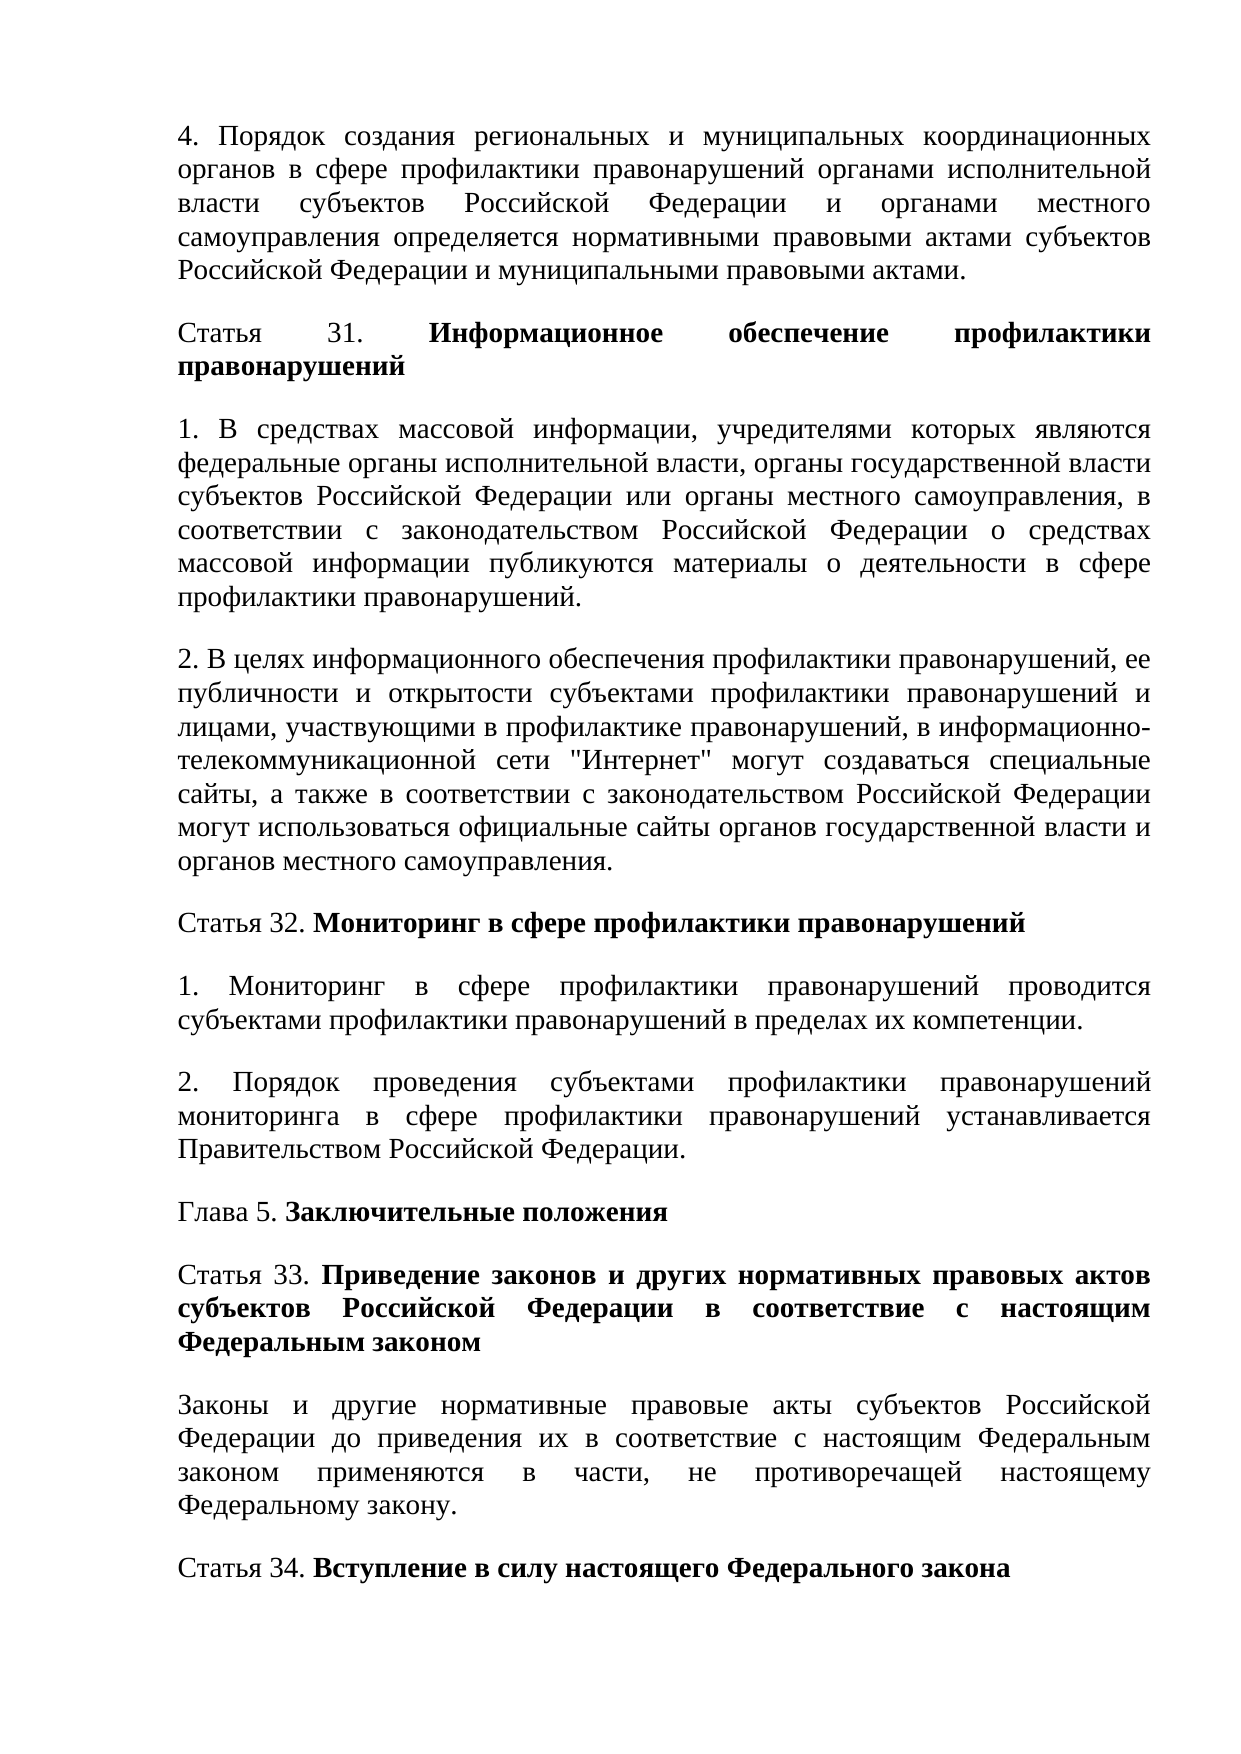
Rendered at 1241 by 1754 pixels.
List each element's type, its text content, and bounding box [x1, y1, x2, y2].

text 2. В целях информационного обеспечения профилактики правонарушений, ее публичности и открытости субъектами профилактики правонарушений и лицами, участвующими в профилактике правонарушений, в информационно-телекоммуникационной сети "Интернет" могут создаваться специальные сайты, а также в соответствии с законодательством Российской Федерации могут использоваться официальные сайты органов государственной власти и органов местного самоуправления. [177, 642, 1152, 876]
text 1. В средствах массовой информации, учредителями которых являются федеральные органы исполнительной власти, органы государственной власти субъектов Российской Федерации или органы местного самоуправления, в соответствии с законодательством Российской Федерации о средствах массовой информации публикуются материалы о деятельности в сфере профилактики правонарушений. [177, 411, 1152, 612]
text 1. Мониторинг в сфере профилактики правонарушений проводится субъектами профилактики правонарушений в пределах их компетенции. [177, 968, 1152, 1035]
text Статья 34. Вступление в силу настоящего Федерального закона [177, 1550, 1152, 1584]
text Статья 33. Приведение законов и других нормативных правовых актов субъектов Российской Федерации в соответствие с настоящим Федеральным законом [177, 1257, 1152, 1358]
text 4. Порядок создания региональных и муниципальных координационных органов в сфере профилактики правонарушений органами исполнительной власти субъектов Российской Федерации и органами местного самоуправления определяется нормативными правовыми актами субъектов Российской Федерации и муниципальными правовыми актами. [177, 118, 1152, 286]
text Статья 32. Мониторинг в сфере профилактики правонарушений [177, 906, 1152, 939]
text Законы и другие нормативные правовые акты субъектов Российской Федерации до приведения их в соответствие с настоящим Федеральным законом применяются в части, не противоречащей настоящему Федеральному закону. [177, 1387, 1152, 1521]
text 2. Порядок проведения субъектами профилактики правонарушений мониторинга в сфере профилактики правонарушений устанавливается Правительством Российской Федерации. [177, 1064, 1152, 1165]
text Глава 5. Заключительные положения [177, 1194, 1152, 1228]
text Статья 31. Информационное обеспечение профилактики правонарушений [177, 315, 1152, 382]
